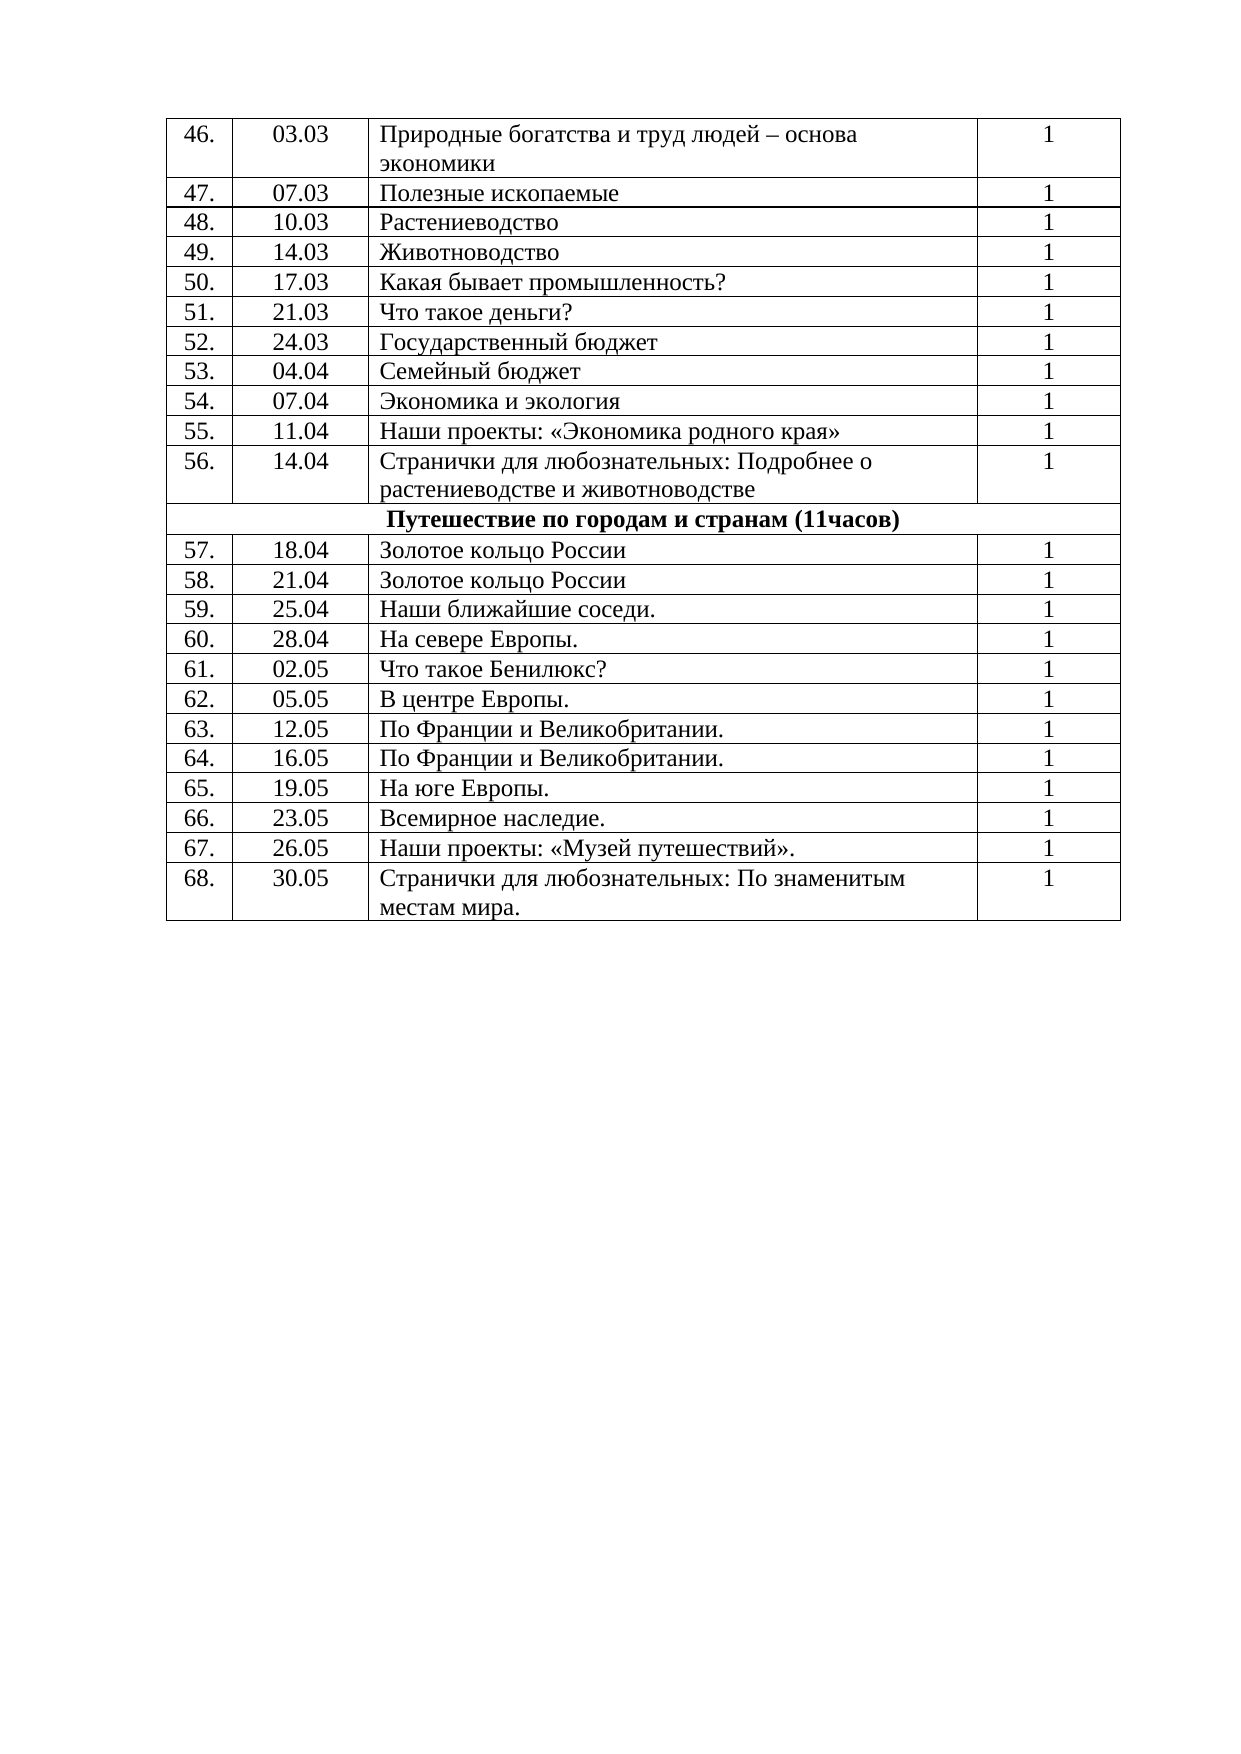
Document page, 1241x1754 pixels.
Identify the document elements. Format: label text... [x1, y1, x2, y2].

table_cell 63. [167, 714, 232, 742]
table_cell 1 [978, 356, 1120, 385]
table_cell 1 [978, 654, 1120, 683]
table_cell 24.03 [233, 327, 368, 355]
table_cell 26.05 [233, 833, 368, 862]
table_cell 65. [167, 773, 232, 802]
table_cell 21.04 [233, 565, 368, 593]
table_cell 14.03 [233, 237, 368, 266]
table_cell 1 [978, 386, 1120, 415]
table_cell Золотое кольцо России [369, 535, 977, 564]
table_cell 52. [167, 327, 232, 355]
table_cell 1 [978, 178, 1120, 206]
table_cell Странички для любознательных: Подробнее о растениеводстве и животноводстве [369, 446, 977, 503]
table_cell 04.04 [233, 356, 368, 385]
table_cell 66. [167, 803, 232, 832]
table_cell 11.04 [233, 416, 368, 445]
table_cell 28.04 [233, 624, 368, 653]
table_cell Животноводство [369, 237, 977, 266]
table_cell 14.04 [233, 446, 368, 503]
table_cell 1 [978, 119, 1120, 177]
table_cell По Франции и Великобритании. [369, 744, 977, 772]
table_cell 64. [167, 744, 232, 772]
table_cell 1 [978, 297, 1120, 326]
table_cell 21.03 [233, 297, 368, 326]
table_cell 48. [167, 208, 232, 236]
table_cell Какая бывает промышленность? [369, 267, 977, 296]
table_cell 49. [167, 237, 232, 266]
table_cell На юге Европы. [369, 773, 977, 802]
table_cell Наши проекты: «Музей путешествий». [369, 833, 977, 862]
table_cell Что такое Бенилюкс? [369, 654, 977, 683]
table_cell Семейный бюджет [369, 356, 977, 385]
table_cell 17.03 [233, 267, 368, 296]
table_cell 59. [167, 595, 232, 623]
table_cell 07.04 [233, 386, 368, 415]
table_cell 23.05 [233, 803, 368, 832]
table_cell 50. [167, 267, 232, 296]
table_cell 1 [978, 684, 1120, 713]
table_cell 30.05 [233, 863, 368, 920]
table_cell Путешествие по городам и странам (11часов) [167, 504, 1120, 534]
table_cell 46. [167, 119, 232, 177]
table_cell 1 [978, 237, 1120, 266]
table_cell Наши проекты: «Экономика родного края» [369, 416, 977, 445]
table_cell 1 [978, 327, 1120, 355]
table_cell 1 [978, 803, 1120, 832]
table_cell 03.03 [233, 119, 368, 177]
table_cell 1 [978, 595, 1120, 623]
table_cell 58. [167, 565, 232, 593]
table_cell 1 [978, 535, 1120, 564]
table_cell По Франции и Великобритании. [369, 714, 977, 742]
table_cell 47. [167, 178, 232, 206]
table_cell 1 [978, 744, 1120, 772]
table_cell 02.05 [233, 654, 368, 683]
table_cell 55. [167, 416, 232, 445]
table_cell 25.04 [233, 595, 368, 623]
table_cell 57. [167, 535, 232, 564]
table_cell 1 [978, 446, 1120, 503]
table_cell Природные богатства и труд людей – основа экономики [369, 119, 977, 177]
table_cell Экономика и экология [369, 386, 977, 415]
table_cell На севере Европы. [369, 624, 977, 653]
table_cell 53. [167, 356, 232, 385]
table_cell 1 [978, 416, 1120, 445]
table_cell 19.05 [233, 773, 368, 802]
table_cell Золотое кольцо России [369, 565, 977, 593]
table_cell 60. [167, 624, 232, 653]
table_cell 07.03 [233, 178, 368, 206]
table_cell 1 [978, 773, 1120, 802]
table_cell 51. [167, 297, 232, 326]
table_cell 1 [978, 208, 1120, 236]
table_cell 05.05 [233, 684, 368, 713]
table_cell 1 [978, 565, 1120, 593]
table_cell Всемирное наследие. [369, 803, 977, 832]
table_cell 1 [978, 714, 1120, 742]
table_cell Полезные ископаемые [369, 178, 977, 206]
table_cell 1 [978, 833, 1120, 862]
table_cell 67. [167, 833, 232, 862]
table_cell 61. [167, 654, 232, 683]
table_cell 62. [167, 684, 232, 713]
table_cell 56. [167, 446, 232, 503]
table_cell 54. [167, 386, 232, 415]
table_cell 18.04 [233, 535, 368, 564]
table_cell 10.03 [233, 208, 368, 236]
table_cell 1 [978, 267, 1120, 296]
table_cell Государственный бюджет [369, 327, 977, 355]
table_cell 68. [167, 863, 232, 920]
table_cell 12.05 [233, 714, 368, 742]
table_cell Наши ближайшие соседи. [369, 595, 977, 623]
table_cell 1 [978, 624, 1120, 653]
table_cell Что такое деньги? [369, 297, 977, 326]
table_cell В центре Европы. [369, 684, 977, 713]
table_cell 16.05 [233, 744, 368, 772]
table_cell Странички для любознательных: По знаменитым местам мира. [369, 863, 977, 920]
table_cell Растениеводство [369, 208, 977, 236]
table_cell 1 [978, 863, 1120, 920]
